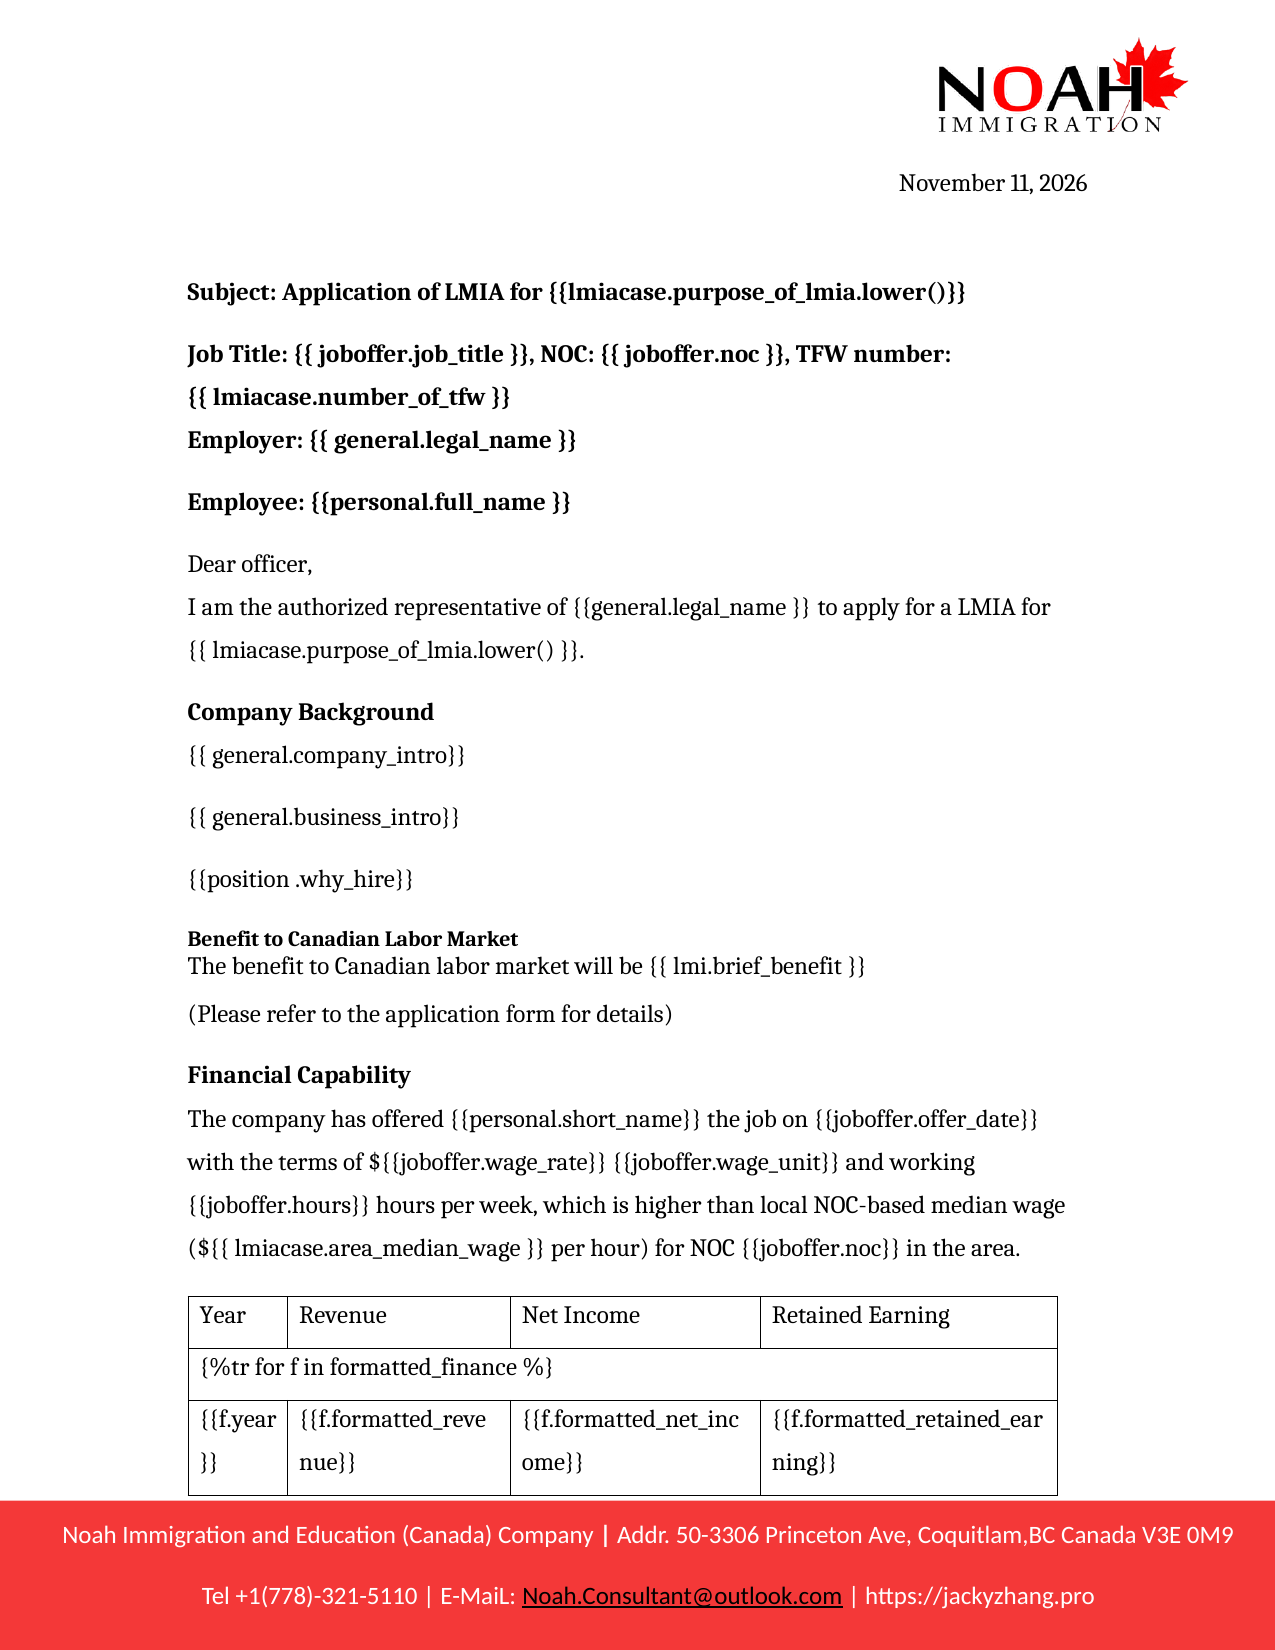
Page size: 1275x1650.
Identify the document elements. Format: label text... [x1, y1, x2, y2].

table_header Net Income [511, 1297, 760, 1348]
table_header Revenue [288, 1297, 510, 1348]
text (Please refer to the application form for details) [187, 999, 1087, 1028]
table_header Year [189, 1297, 287, 1348]
text {{ general.business_intro}} [187, 803, 1087, 832]
text Subject: Application of LMIA for {{lmiacase.purpose_of_lmia.lower()}} [187, 278, 1087, 307]
text Benefit to Canadian Labor Market The benefit to Canadian labor market will be {{ lmi.brief_benefit }} [187, 927, 1087, 981]
text Dear officer, I am the authorized representative of {{general.legal_name }} to apply for a LMIA for {{ lmiacase.purpose_of_lmia.lower() }}. [187, 550, 1087, 665]
picture [937, 37, 1191, 138]
text {{position .why_hire}} [187, 865, 1087, 894]
table_cell {{f.year}} [189, 1401, 287, 1495]
text Company Background {{ general.company_intro}} [187, 698, 1087, 770]
table_cell {{f.formatted_retained_earning}} [761, 1401, 1057, 1495]
table_cell {%tr for f in formatted_finance %} [189, 1349, 1057, 1400]
text Job Title: {{ joboffer.job_title }}, NOC: {{ joboffer.noc }}, TFW number: {{ lmiacase.number_of_tfw }} Employer: {{ general.legal_name }} [187, 340, 1087, 455]
text July 11, 2022 [187, 169, 1087, 197]
text Financial Capability The company has offered {{personal.short_name}} the job on {{joboffer.offer_date}} with the terms of ${{joboffer.wage_rate}} {{joboffer.wage_unit}} and working {{joboffer.hours}} hours per week, which is higher than local NOC-based median wage (${{ lmiacase.area_median_wage }} per hour) for NOC {{joboffer.noc}} in the area. [187, 1061, 1087, 1263]
table_cell {{f.formatted_net_income}} [511, 1401, 760, 1495]
text Employee: {{personal.full_name }} [187, 488, 1087, 517]
table_cell {{f.formatted_revenue}} [288, 1401, 510, 1495]
table_header Retained Earning [761, 1297, 1057, 1348]
